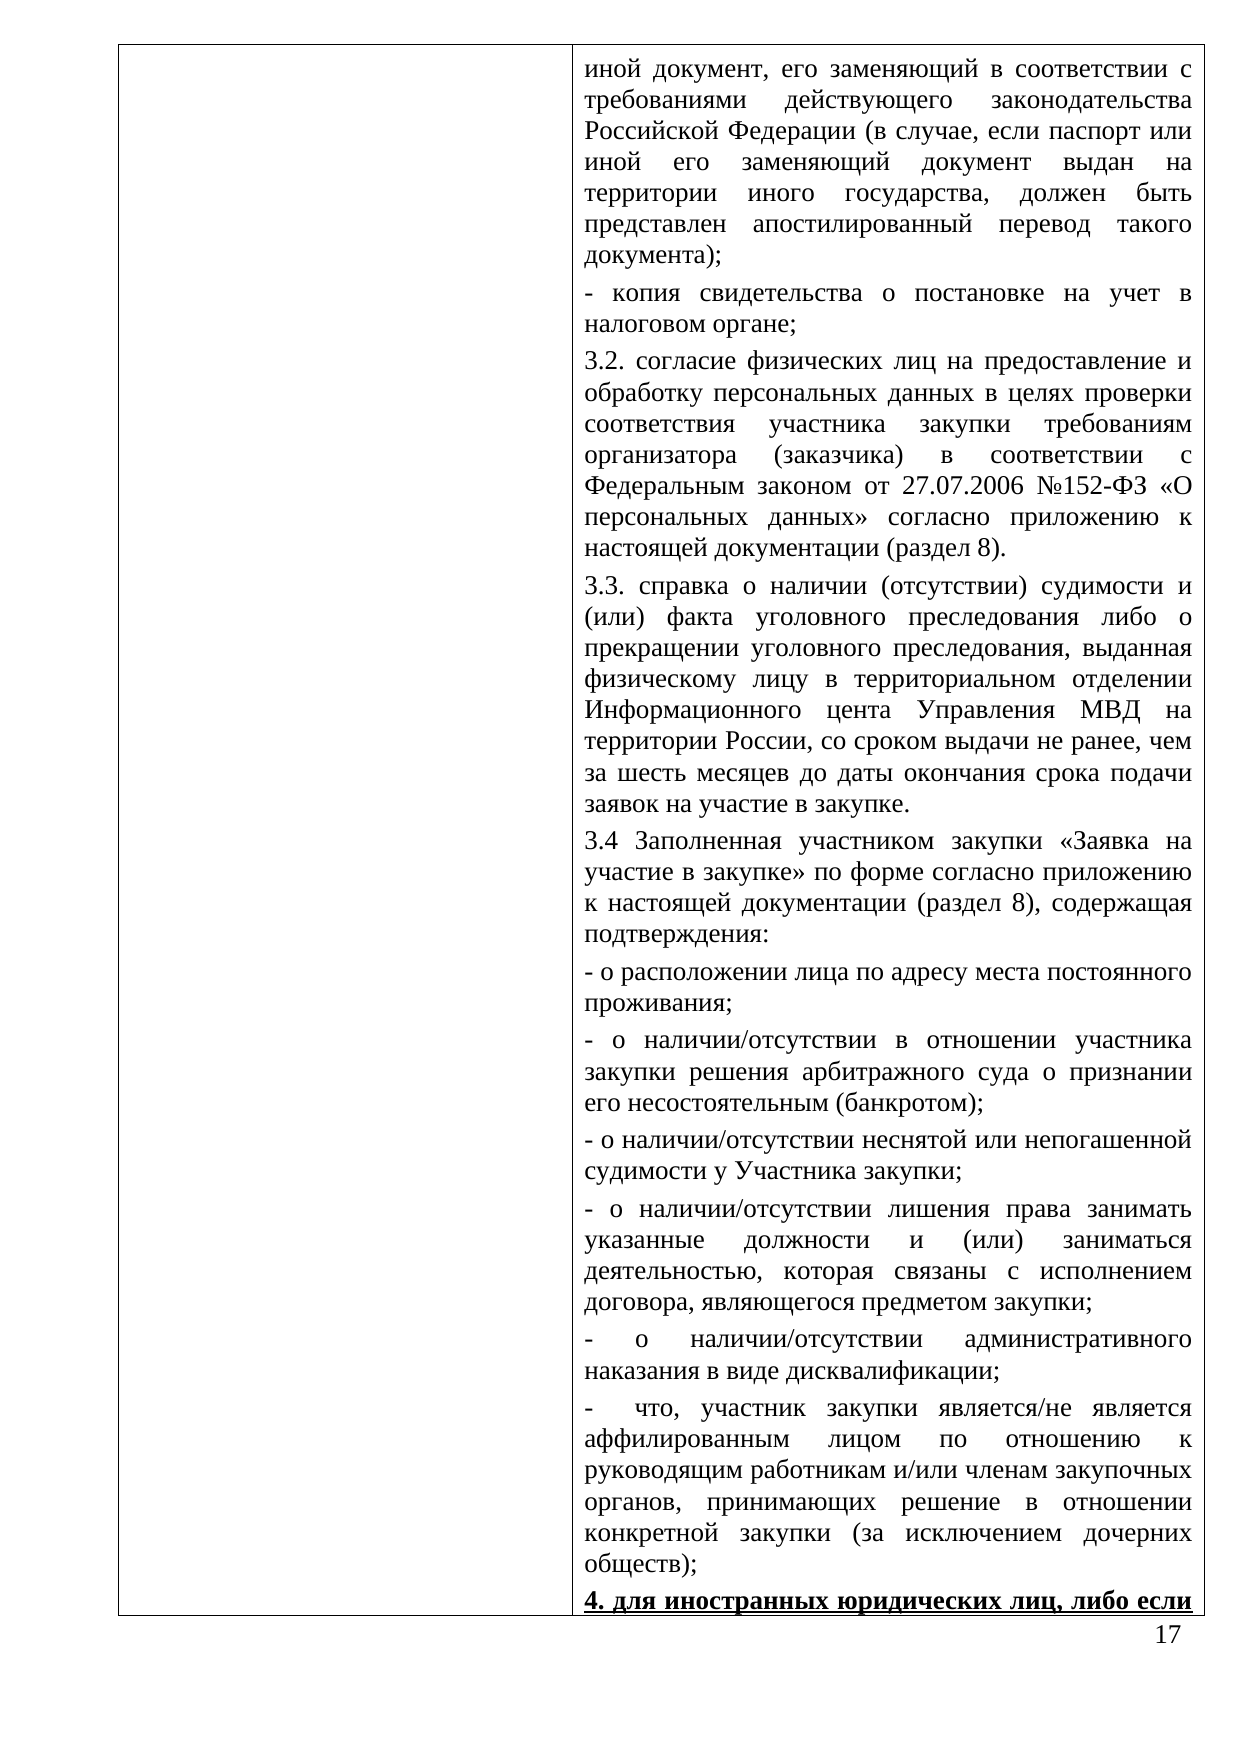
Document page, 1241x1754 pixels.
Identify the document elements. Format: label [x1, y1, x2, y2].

table_header [573, 45, 1204, 1615]
table_header [119, 45, 572, 1615]
